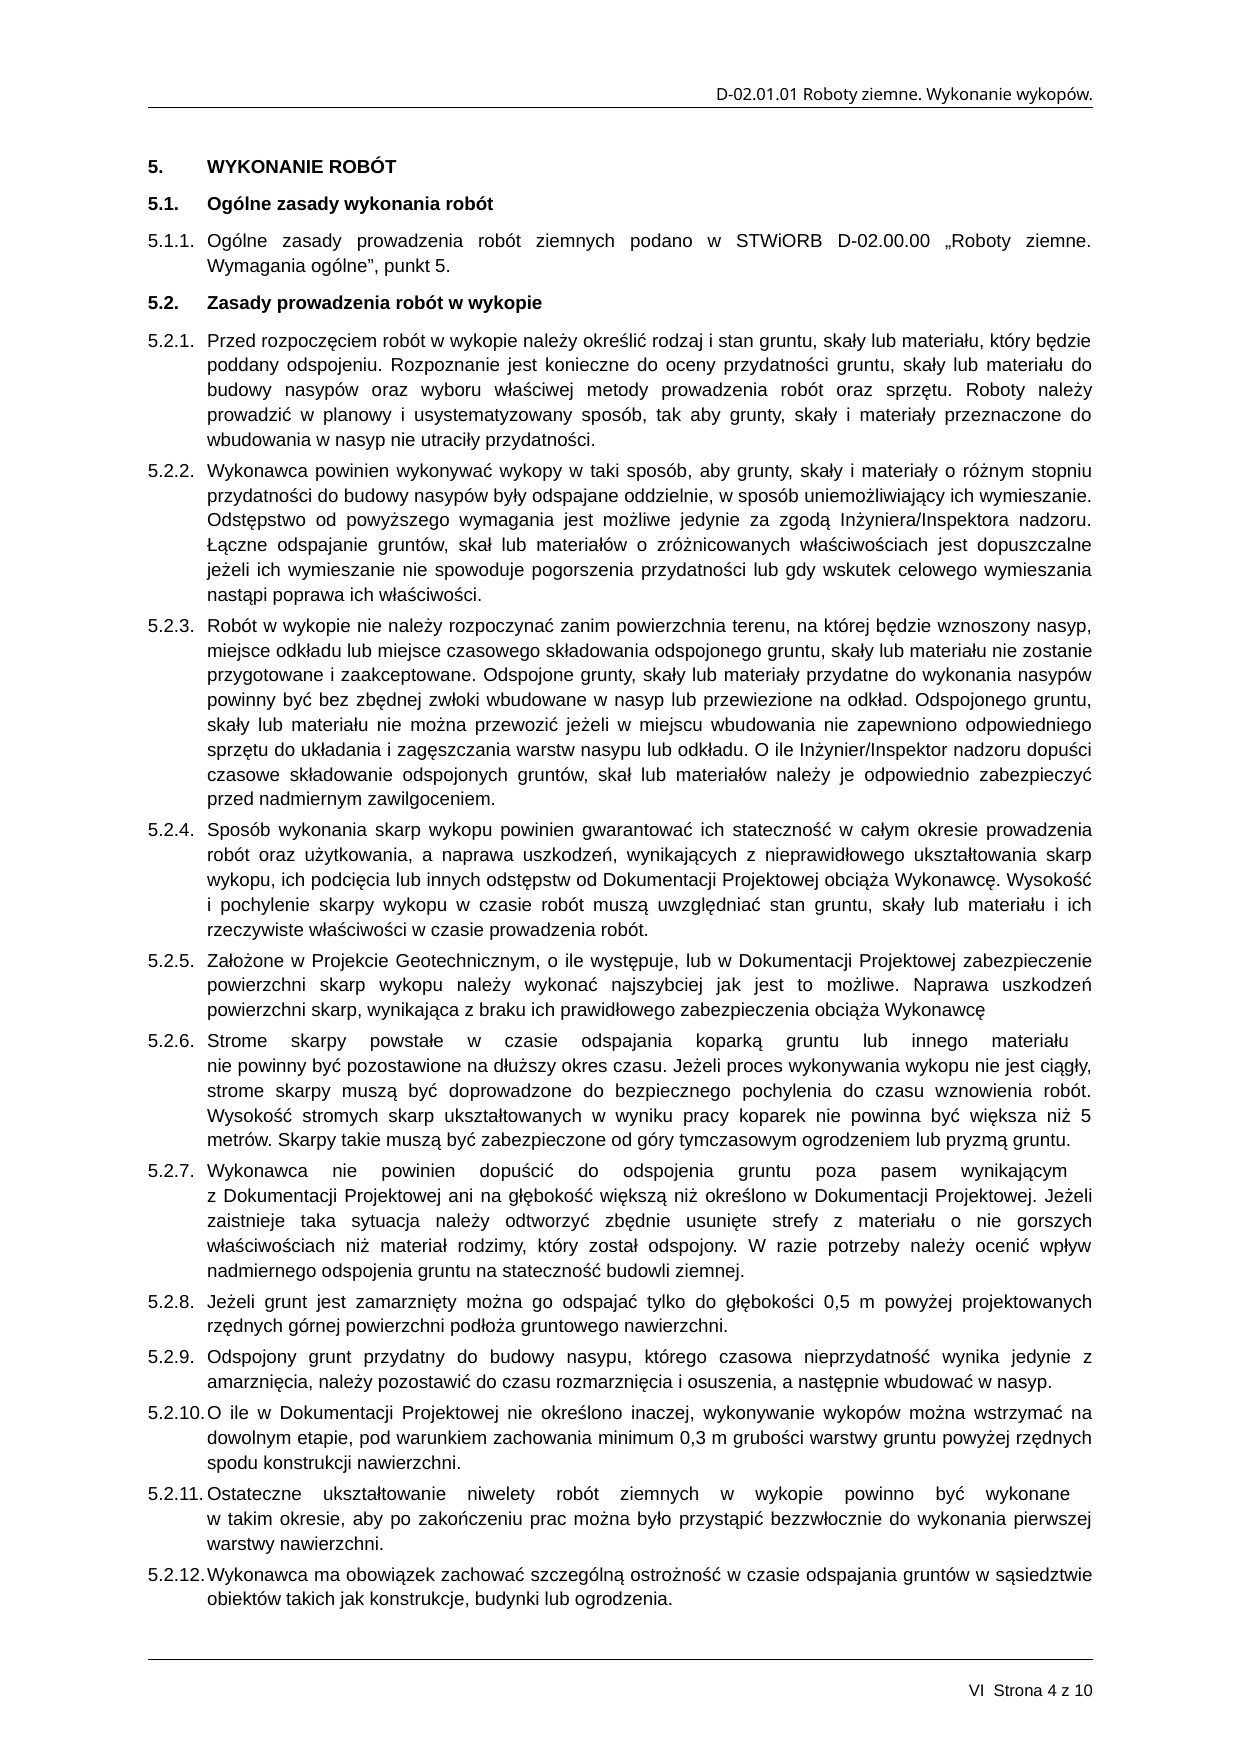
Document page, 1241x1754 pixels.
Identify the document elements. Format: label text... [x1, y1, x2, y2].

list Robót w wykopie nie należy rozpoczynać zanim powierzchnia terenu, na której będzie wznoszony nasyp, miejsce odkładu lub miejsce czasowego składowania odspojonego gruntu, skały lub materiału nie zostanie przygotowane i zaakceptowane. Odspojone grunty, skały lub materiały przydatne do wykonania nasypów powinny być bez zbędnej zwłoki wbudowane w nasyp lub przewiezione na odkład. Odspojonego gruntu, skały lub materiału nie można przewozić jeżeli w miejscu wbudowania nie zapewniono odpowiedniego sprzętu do układania i zagęszczania warstw nasypu lub odkładu. O ile Inżynier/Inspektor nadzoru dopuści czasowe składowanie odspojonych gruntów, skał lub materiałów należy je odpowiednio zabezpieczyć przed nadmiernym zawilgoceniem. [148, 614, 1092, 810]
list Ostateczne ukształtowanie niwelety robót ziemnych w wykopie powinno być wykonane w takim okresie, aby po zakończeniu prac można było przystąpić bezzwłocznie do wykonania pierwszej warstwy nawierzchni. [148, 1483, 1092, 1554]
list Wykonawca ma obowiązek zachować szczególną ostrożność w czasie odspajania gruntów w sąsiedztwie obiektów takich jak konstrukcje, budynki lub ogrodzenia. [148, 1563, 1092, 1610]
list Odspojony grunt przydatny do budowy nasypu, którego czasowa nieprzydatność wynika jedynie z amarznięcia, należy pozostawić do czasu rozmarznięcia i osuszenia, a następnie wbudować w nasyp. [148, 1346, 1092, 1393]
list Jeżeli grunt jest zamarznięty można go odspajać tylko do głębokości 0,5 m powyżej projektowanych rzędnych górnej powierzchni podłoża gruntowego nawierzchni. [148, 1290, 1092, 1337]
list Przed rozpoczęciem robót w wykopie należy określić rodzaj i stan gruntu, skały lub materiału, który będzie poddany odspojeniu. Rozpoznanie jest konieczne do oceny przydatności gruntu, skały lub materiału do budowy nasypów oraz wyboru właściwej metody prowadzenia robót oraz sprzętu. Roboty należy prowadzić w planowy i usystematyzowany sposób, tak aby grunty, skały i materiały przeznaczone do wbudowania w nasyp nie utraciły przydatności. [148, 329, 1092, 450]
list WYKONANIE ROBÓT [148, 155, 1092, 177]
list Strome skarpy powstałe w czasie odspajania koparką gruntu lub innego materiału nie powinny być pozostawione na dłuższy okres czasu. Jeżeli proces wykonywania wykopu nie jest ciągły, strome skarpy muszą być doprowadzone do bezpiecznego pochylenia do czasu wznowienia robót. Wysokość stromych skarp ukształtowanych w wyniku pracy koparek nie powinna być większa niż 5 metrów. Skarpy takie muszą być zabezpieczone od góry tymczasowym ogrodzeniem lub pryzmą gruntu. [148, 1030, 1092, 1151]
list Założone w Projekcie Geotechnicznym, o ile występuje, lub w Dokumentacji Projektowej zabezpieczenie powierzchni skarp wykopu należy wykonać najszybciej jak jest to możliwe. Naprawa uszkodzeń powierzchni skarp, wynikająca z braku ich prawidłowego zabezpieczenia obciąża Wykonawcę [148, 949, 1092, 1021]
list O ile w Dokumentacji Projektowej nie określono inaczej, wykonywanie wykopów można wstrzymać na dowolnym etapie, pod warunkiem zachowania minimum 0,3 m grubości warstwy gruntu powyżej rzędnych spodu konstrukcji nawierzchni. [148, 1402, 1092, 1473]
list Ogólne zasady wykonania robót [148, 193, 1092, 214]
list Ogólne zasady prowadzenia robót ziemnych podano w STWiORB D-02.00.00 „Roboty ziemne. Wymagania ogólne”, punkt 5. [148, 230, 1092, 276]
list Wykonawca nie powinien dopuścić do odspojenia gruntu poza pasem wynikającym z Dokumentacji Projektowej ani na głębokość większą niż określono w Dokumentacji Projektowej. Jeżeli zaistnieje taka sytuacja należy odtworzyć zbędnie usunięte strefy z materiału o nie gorszych właściwościach niż materiał rodzimy, który został odspojony. W razie potrzeby należy ocenić wpływ nadmiernego odspojenia gruntu na stateczność budowli ziemnej. [148, 1160, 1092, 1281]
list Wykonawca powinien wykonywać wykopy w taki sposób, aby grunty, skały i materiały o różnym stopniu przydatności do budowy nasypów były odspajane oddzielnie, w sposób uniemożliwiający ich wymieszanie. Odstępstwo od powyższego wymagania jest możliwe jedynie za zgodą Inżyniera/Inspektora nadzoru. Łączne odspajanie gruntów, skał lub materiałów o zróżnicowanych właściwościach jest dopuszczalne jeżeli ich wymieszanie nie spowoduje pogorszenia przydatności lub gdy wskutek celowego wymieszania nastąpi poprawa ich właściwości. [148, 459, 1092, 605]
list Zasady prowadzenia robót w wykopie [148, 292, 1092, 314]
list Sposób wykonania skarp wykopu powinien gwarantować ich stateczność w całym okresie prowadzenia robót oraz użytkowania, a naprawa uszkodzeń, wynikających z nieprawidłowego ukształtowania skarp wykopu, ich podcięcia lub innych odstępstw od Dokumentacji Projektowej obciąża Wykonawcę. Wysokość i pochylenie skarpy wykopu w czasie robót muszą uwzględniać stan gruntu, skały lub materiału i ich rzeczywiste właściwości w czasie prowadzenia robót. [148, 819, 1092, 940]
